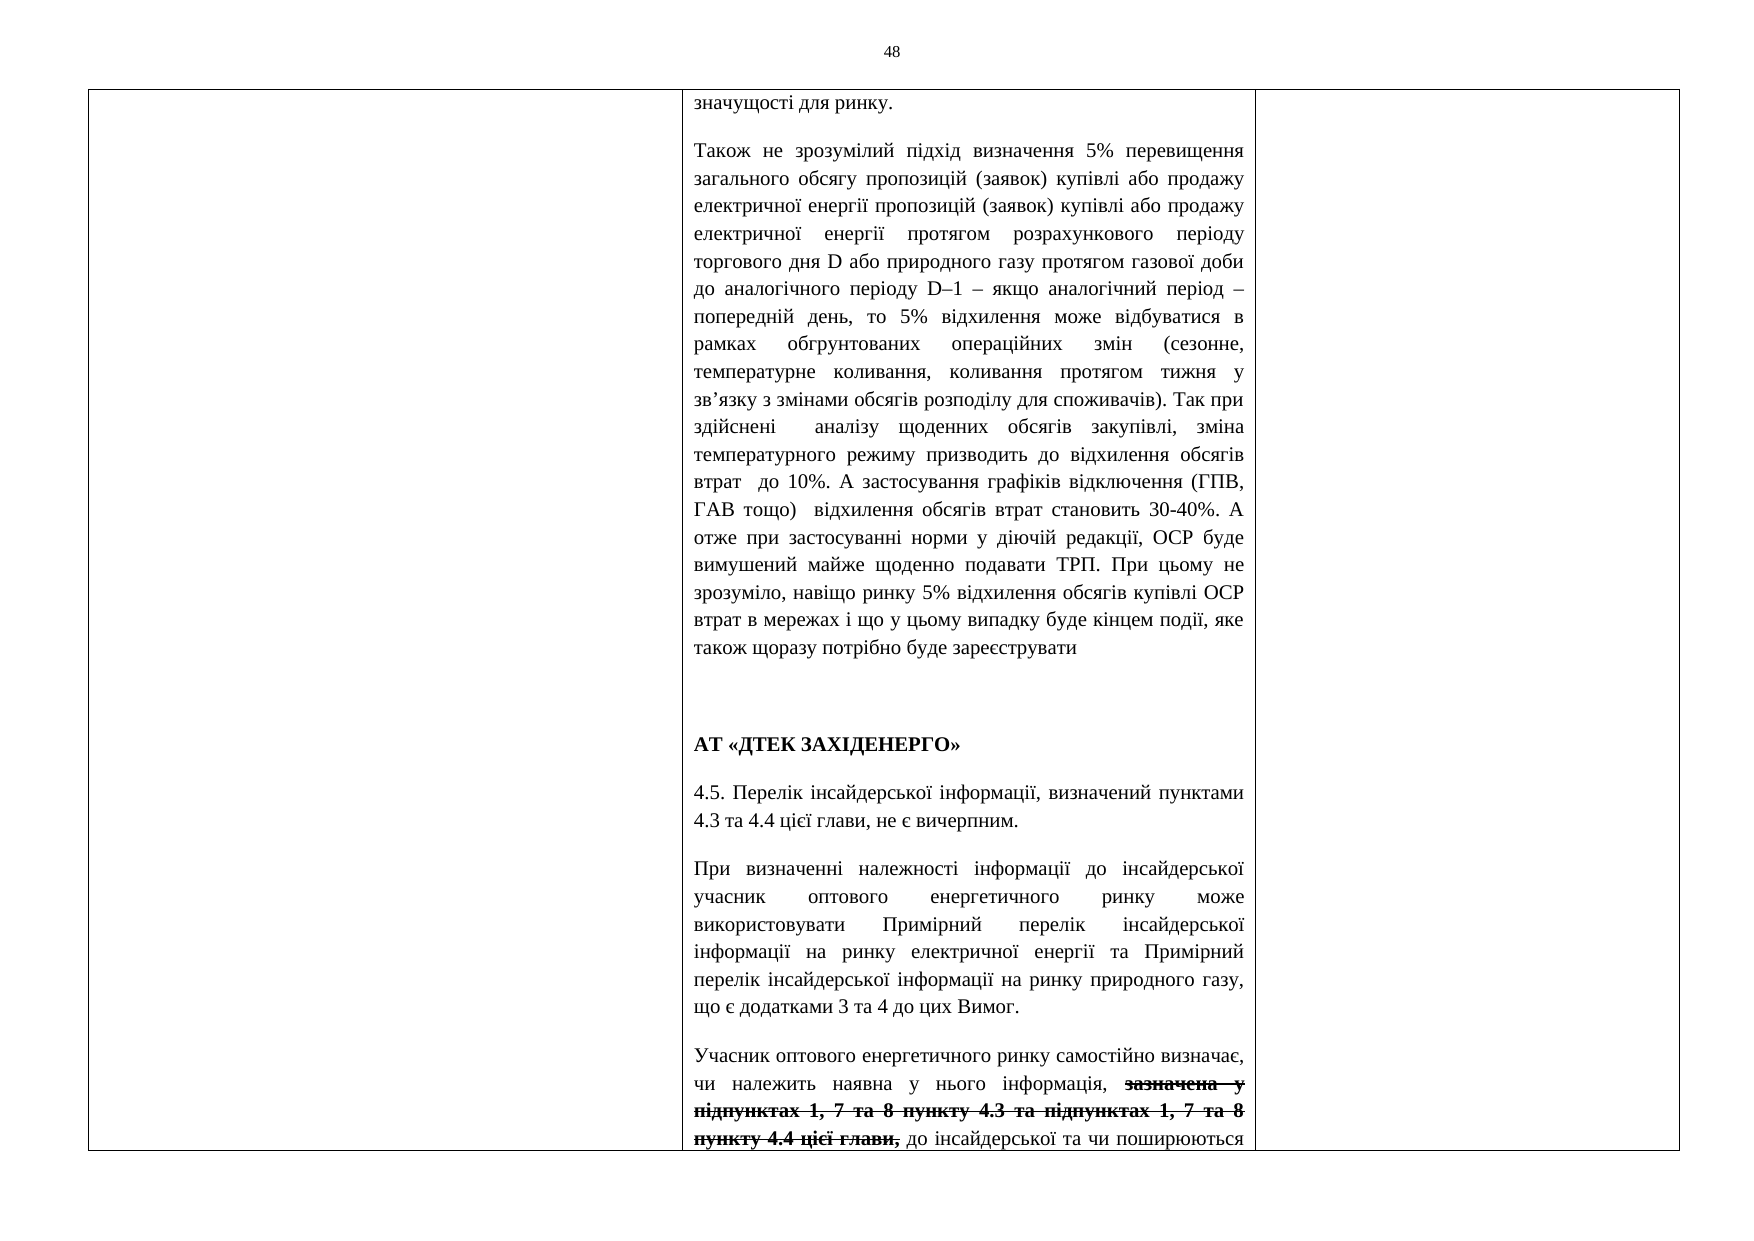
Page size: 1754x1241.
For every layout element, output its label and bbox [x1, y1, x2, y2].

table_cell [89, 90, 682, 1150]
table_cell [1256, 90, 1679, 1150]
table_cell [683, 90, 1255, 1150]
